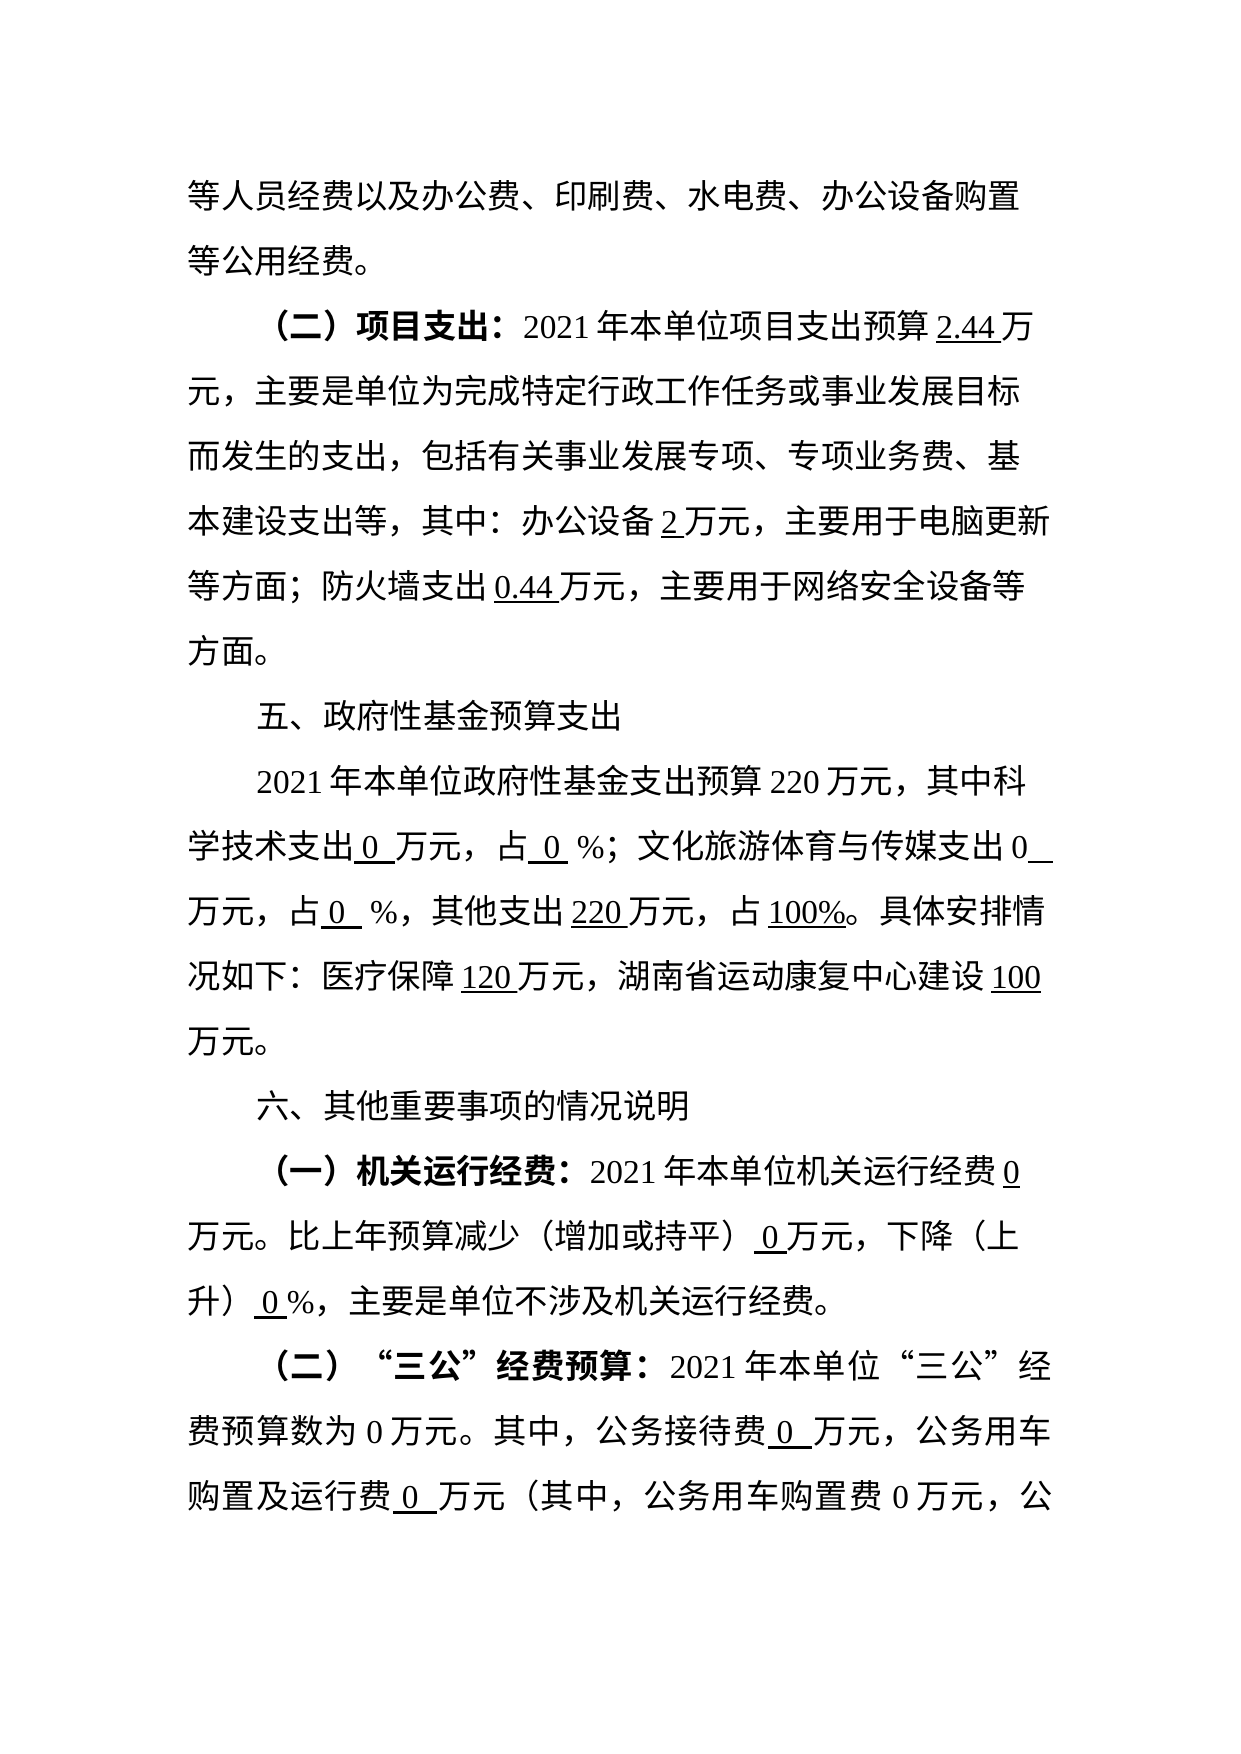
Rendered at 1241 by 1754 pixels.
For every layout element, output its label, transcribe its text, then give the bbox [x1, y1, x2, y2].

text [187, 1332, 1053, 1527]
text 六、其他重要事项的情况说明 [187, 1072, 1053, 1137]
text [187, 162, 1053, 292]
text 五、政府性基金预算支出 [187, 682, 1053, 747]
text 2021年本单位政府性基金支出预算220万元，其中科学技术支出 0 万元，占 0 %；文化旅游体育与传媒支出0 万元，占 0 %，其他支出220万元，占100%。具体安排情况如下：医疗保障120万元，湖南省运动康复中心建设100万元。 [187, 747, 1053, 1072]
text （一）机关运行经费：2021年本单位机关运行经费0万元。比上年预算减少（增加或持平） 0 万元，下降（上升） 0 %，主要是单位不涉及机关运行经费。 [187, 1137, 1053, 1332]
text （二）项目支出：2021年本单位项目支出预算2.44万元，主要是单位为完成特定行政工作任务或事业发展目标而发生的支出，包括有关事业发展专项、专项业务费、基本建设支出等，其中：办公设备2万元，主要用于电脑更新等方面；防火墙支出0.44万元，主要用于网络安全设备等方面。 [187, 292, 1053, 682]
